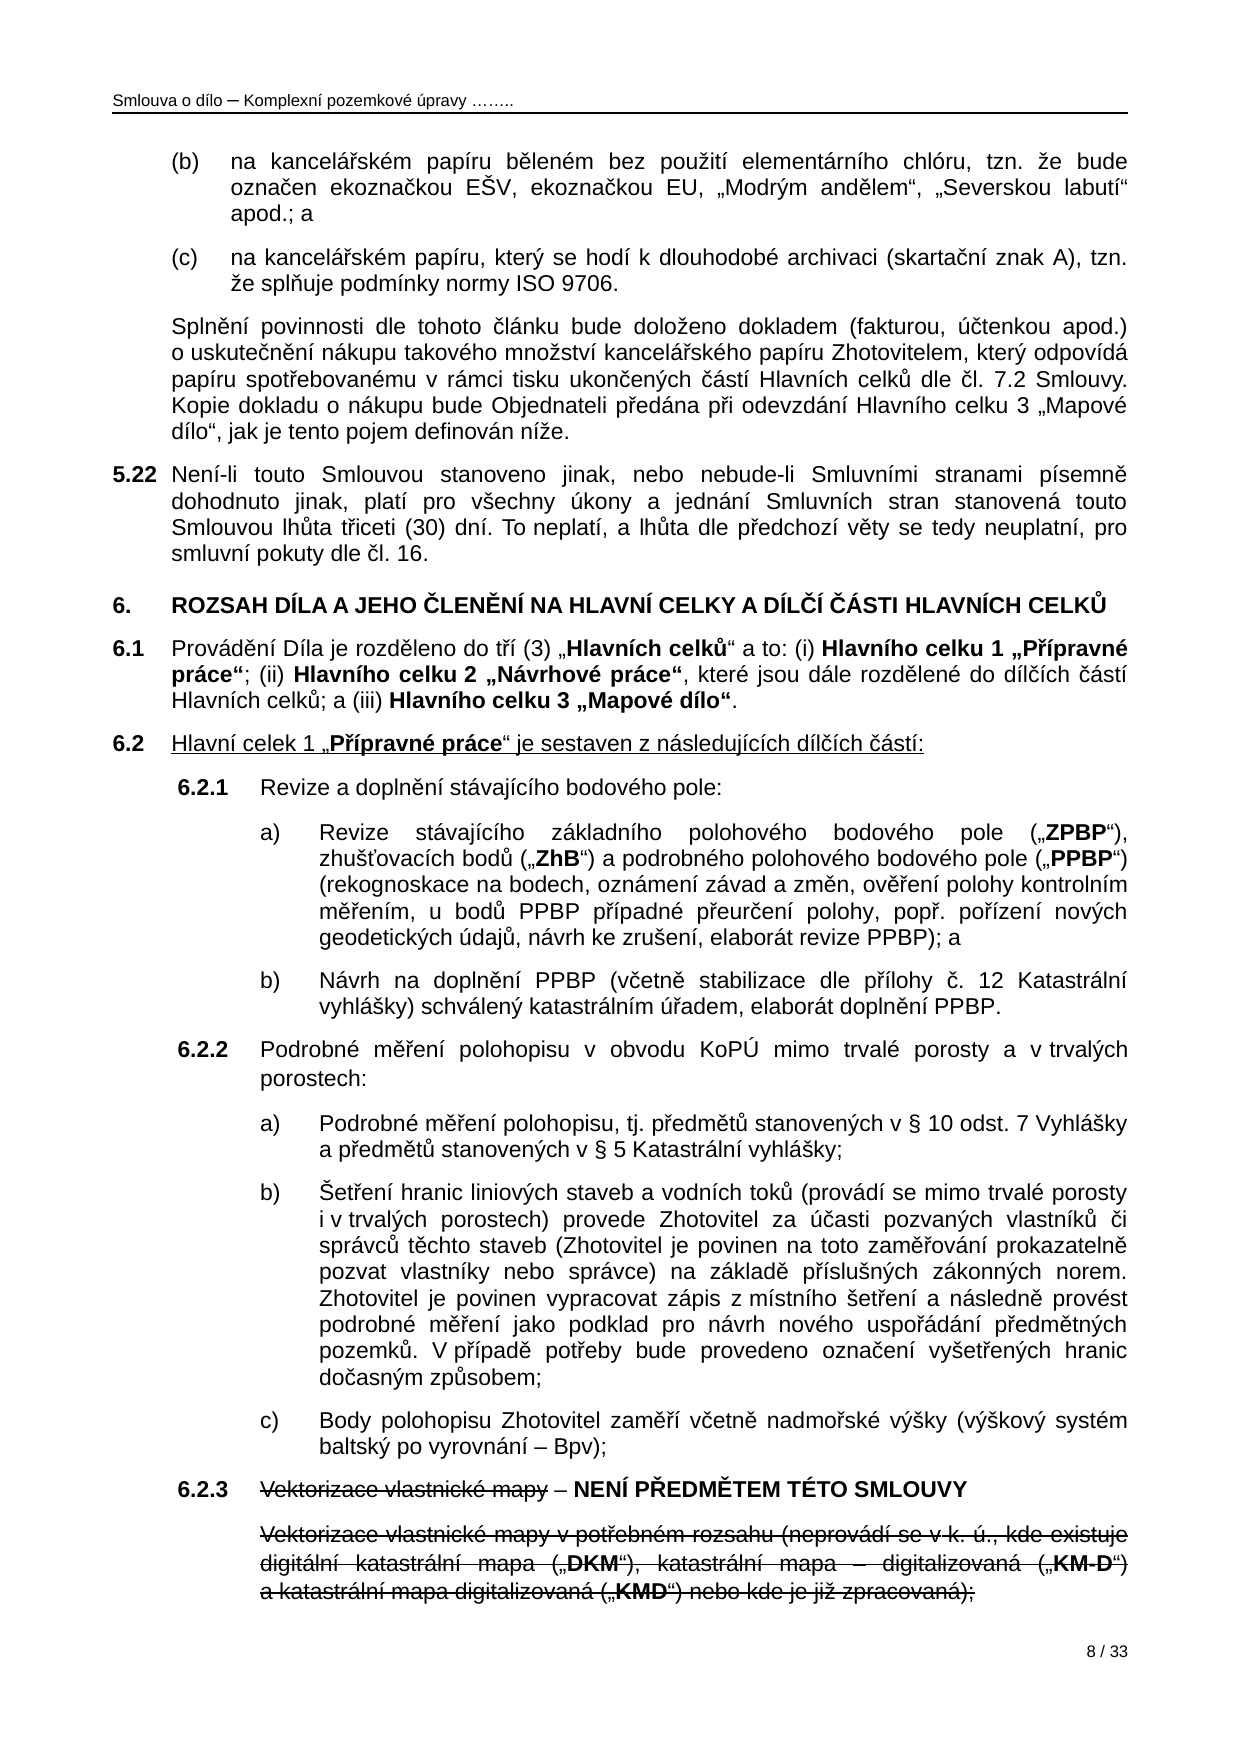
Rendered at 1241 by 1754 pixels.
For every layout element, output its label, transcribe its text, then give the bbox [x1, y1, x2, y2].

list Návrh na doplnění PPBP (včetně stabilizace dle přílohy č. 12 Katastrální vyhlášky) schválený katastrálním úřadem, elaborát doplnění PPBP. [260, 967, 1128, 1020]
list Body polohopisu Zhotovitel zaměří včetně nadmořské výšky (výškový systém baltský po vyrovnání – Bpv); [260, 1407, 1128, 1459]
text Není-li touto Smlouvou stanoveno jinak, nebo nebude-li Smluvními stranami písemně dohodnuto jinak, platí pro všechny úkony a jednání Smluvních stran stanovená touto Smlouvou lhůta třiceti (30) dní. To neplatí, a lhůta dle předchozí věty se tedy neuplatní, pro smluvní pokuty dle čl. 16. [112, 461, 1128, 567]
list Podrobné měření polohopisu, tj. předmětů stanovených v § 10 odst. 7 Vyhlášky a předmětů stanovených v § 5 Katastrální vyhlášky; [260, 1110, 1128, 1163]
text Provádění Díla je rozděleno do tří (3) „Hlavních celků“ a to: (i) Hlavního celku 1 „Přípravné práce“; (ii) Hlavního celku 2 „Návrhové práce“, které jsou dále rozdělené do dílčích částí Hlavních celků; a (iii) Hlavního celku 3 „Mapové dílo“. [112, 635, 1128, 714]
text Podrobné měření polohopisu v obvodu KoPÚ mimo trvalé porosty a v trvalých porostech: [177, 1036, 1128, 1091]
list Revize stávajícího základního polohového bodového pole („ZPBP“), zhušťovacích bodů („ZhB“) a podrobného polohového bodového pole („PPBP“) (rekognoskace na bodech, oznámení závad a změn, ověření polohy kontrolním měřením, u bodů PPBP případné přeurčení polohy, popř. pořízení nových geodetických údajů, návrh ke zrušení, elaborát revize PPBP); a [260, 818, 1128, 950]
text Vektorizace vlastnické mapy – NENÍ PŘEDMĚTEM TÉTO SMLOUVY [177, 1476, 1128, 1502]
text Revize a doplnění stávajícího bodového pole: [177, 773, 1128, 800]
list Šetření hranic liniových staveb a vodních toků (provádí se mimo trvalé porosty i v trvalých porostech) provede Zhotovitel za účasti pozvaných vlastníků či správců těchto staveb (Zhotovitel je povinen na toto zaměřování prokazatelně pozvat vlastníky nebo správce) na základě příslušných zákonných norem. Zhotovitel je povinen vypracovat zápis z místního šetření a následně provést podrobné měření jako podklad pro návrh nového uspořádání předmětných pozemků. V případě potřeby bude provedeno označení vyšetřených hranic dočasným způsobem; [260, 1179, 1128, 1390]
list Vektorizace vlastnické mapy v potřebném rozsahu (neprovádí se v k. ú., kde existuje digitální katastrální mapa („DKM“), katastrální mapa – digitalizovaná („KM-D“) a katastrální mapa digitalizovaná („KMD“) nebo kde je již zpracovaná); [260, 1536, 1128, 1564]
list Splnění povinnosti dle tohoto článku bude doloženo dokladem (fakturou, účtenkou apod.) o uskutečnění nákupu takového množství kancelářského papíru Zhotovitelem, který odpovídá papíru spotřebovanému v rámci tisku ukončených částí Hlavních celků dle čl. 7.2 Smlouvy. Kopie dokladu o nákupu bude Objednateli předána při odevzdání Hlavního celku 3 „Mapové dílo“, jak je tento pojem definován níže. [171, 313, 1128, 444]
list na kancelářském papíru, který se hodí k dlouhodobé archivaci (skartační znak A), tzn. že splňuje podmínky normy ISO 9706. [171, 243, 1128, 296]
list Vektorizace vlastnické mapy v potřebném rozsahu (neprovádí se v k. ú., kde existuje digitální katastrální mapa („DKM“), katastrální mapa – digitalizovaná („KM-D“) a katastrální mapa digitalizovaná („KMD“) nebo kde je již zpracovaná); [260, 1565, 1128, 1604]
text Hlavní celek 1 „Přípravné práce“ je sestaven z následujících dílčích částí: [112, 730, 1128, 757]
list na kancelářském papíru běleném bez použití elementárního chlóru, tzn. že bude označen ekoznačkou EŠV, ekoznačkou EU, „Modrým andělem“, „Severskou labutí“ apod.; a [171, 148, 1128, 227]
text Rozsah díla a jeho členění na hlavní celky a dílčí části Hlavních celků [112, 592, 1128, 618]
